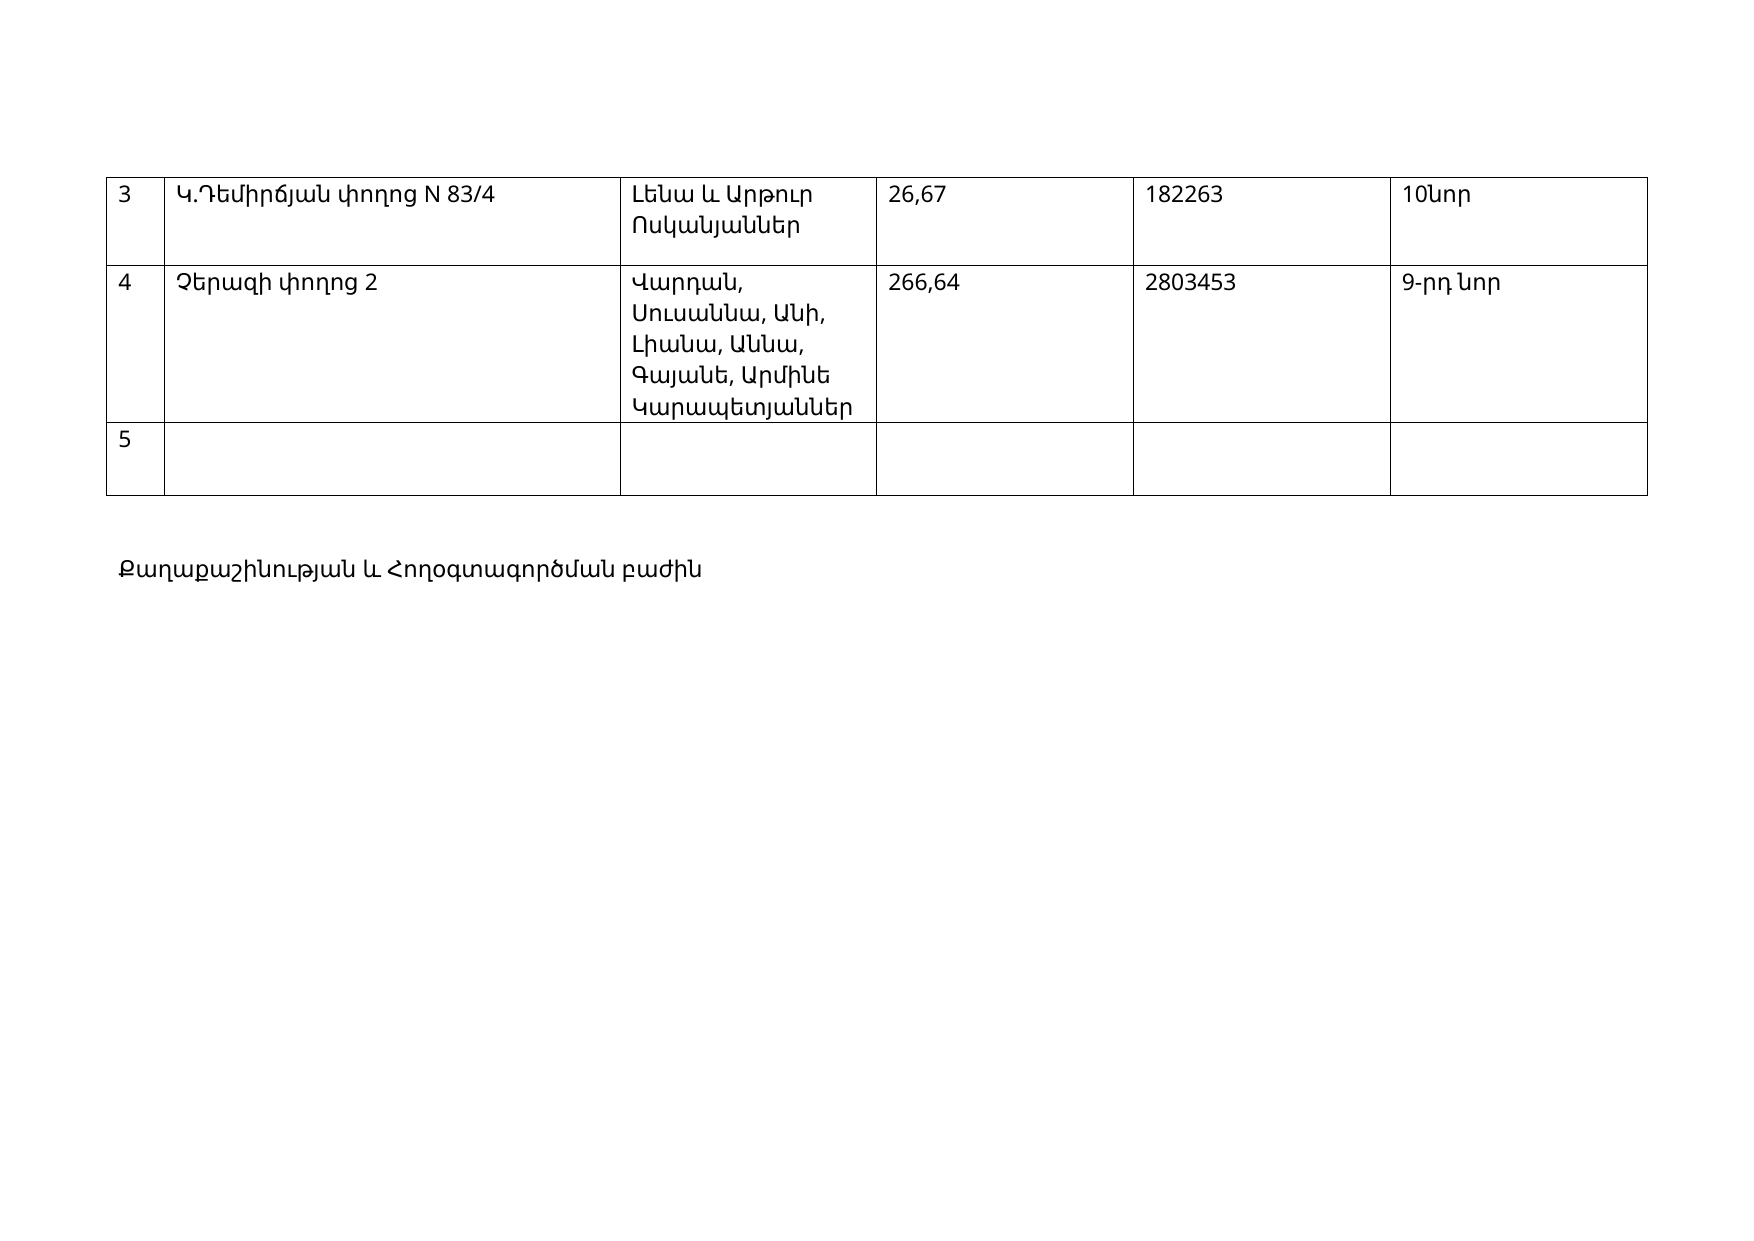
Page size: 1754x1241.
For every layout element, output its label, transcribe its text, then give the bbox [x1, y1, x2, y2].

table_cell Լենա և Արթուր Ոսկանյաններ [621, 178, 876, 264]
table_cell Վարդան, Սուսաննա, Անի, Լիանա, Աննա, Գայանե, Արմինե Կարապետյաններ [621, 266, 876, 422]
table_cell [1134, 423, 1390, 495]
table_cell [621, 423, 876, 495]
table_cell [877, 423, 1133, 495]
table_cell 5 [107, 423, 164, 495]
table_cell 26,67 [877, 178, 1133, 264]
table_cell 182263 [1134, 178, 1390, 264]
table_cell Կ.Դեմիրճյան փողոց N 83/4 [165, 178, 620, 264]
table_cell 2803453 [1134, 266, 1390, 422]
table_cell Չերազի փողոց 2 [165, 266, 620, 422]
table_cell 4 [107, 266, 164, 422]
text Քաղաքաշինության և Հողօգտագործման բաժին [118, 553, 1636, 584]
table_cell 9-րդ նոր [1391, 266, 1647, 422]
table_cell [1391, 423, 1647, 495]
table_cell [165, 423, 620, 495]
table_cell 266,64 [877, 266, 1133, 422]
table_cell 3 [107, 178, 164, 264]
table_cell 10նոր [1391, 178, 1647, 264]
